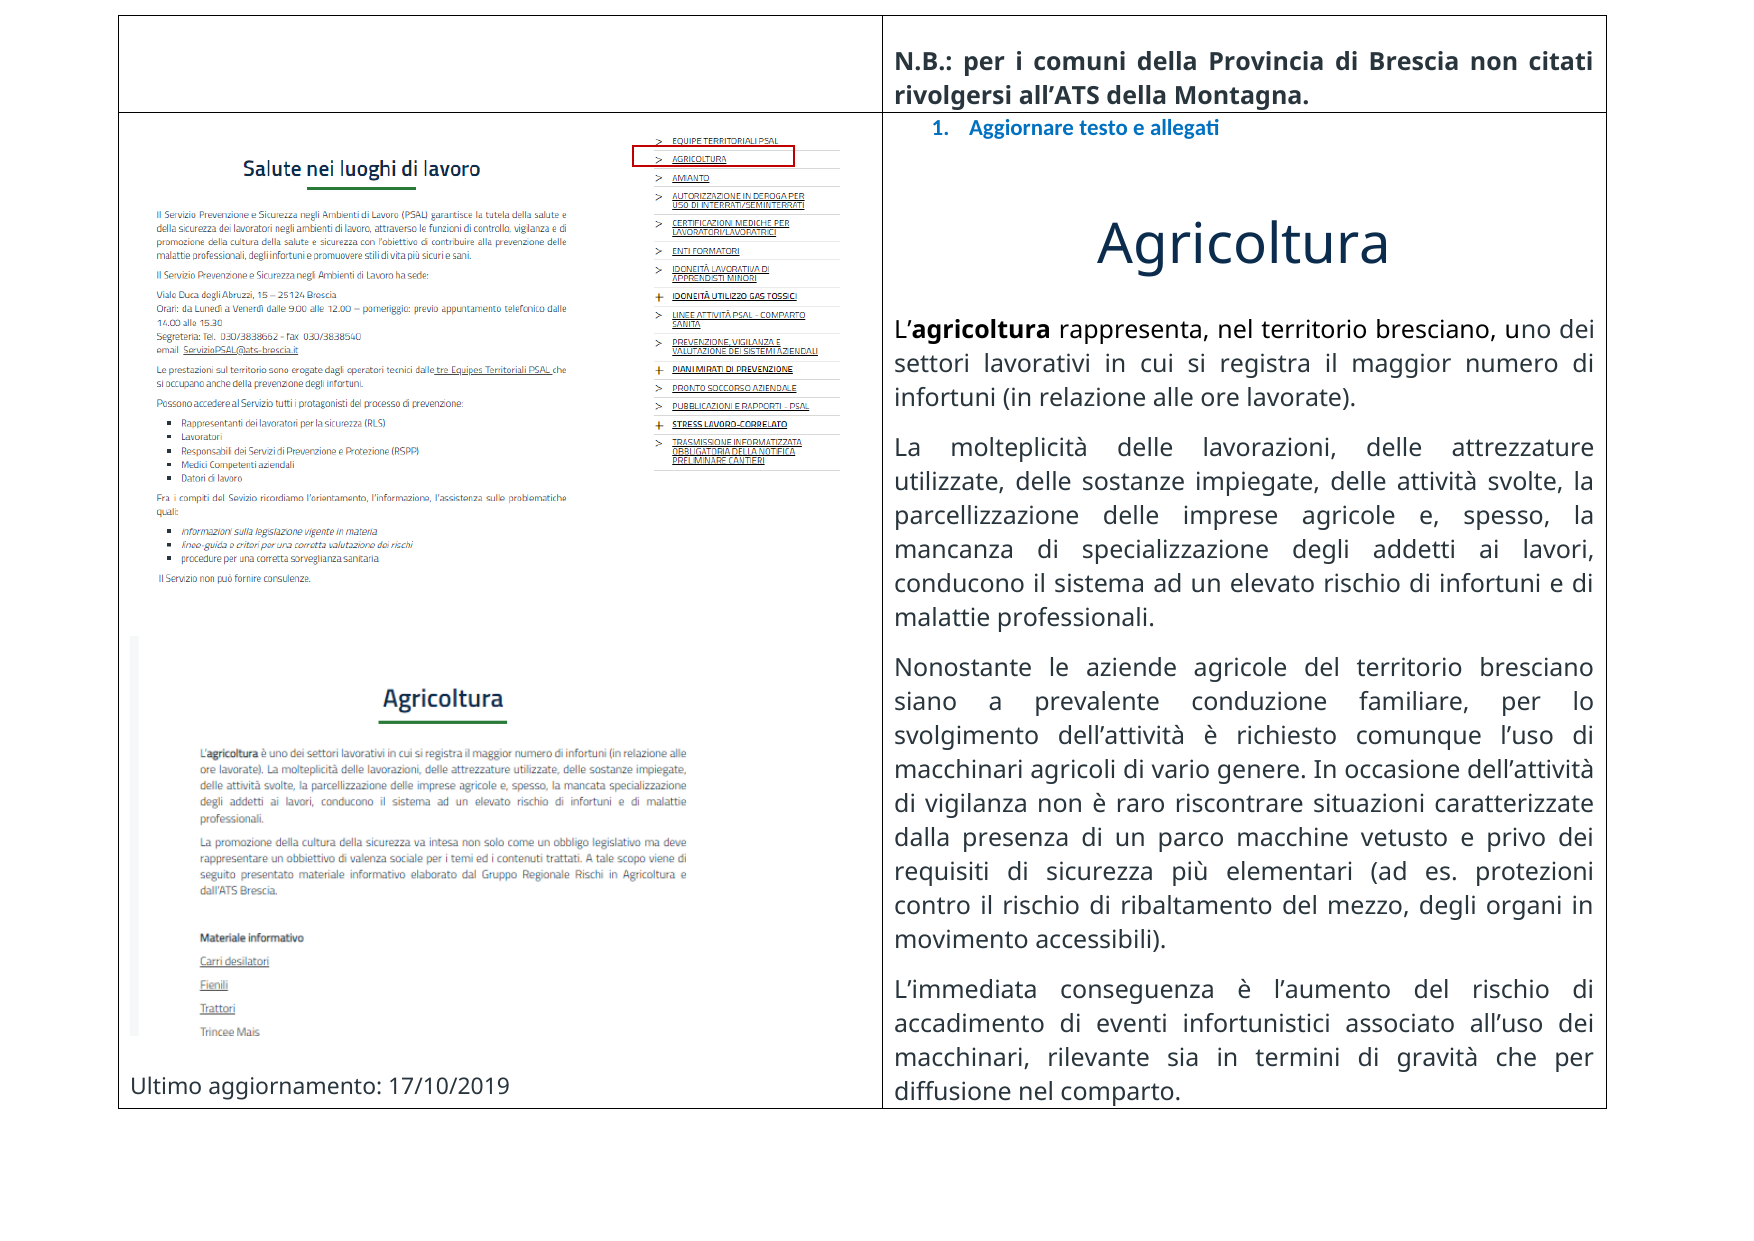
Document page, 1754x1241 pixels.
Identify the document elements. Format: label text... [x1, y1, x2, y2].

picture [129, 636, 852, 1036]
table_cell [119, 16, 882, 112]
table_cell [883, 16, 1606, 112]
picture [129, 113, 852, 602]
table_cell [119, 113, 882, 1108]
